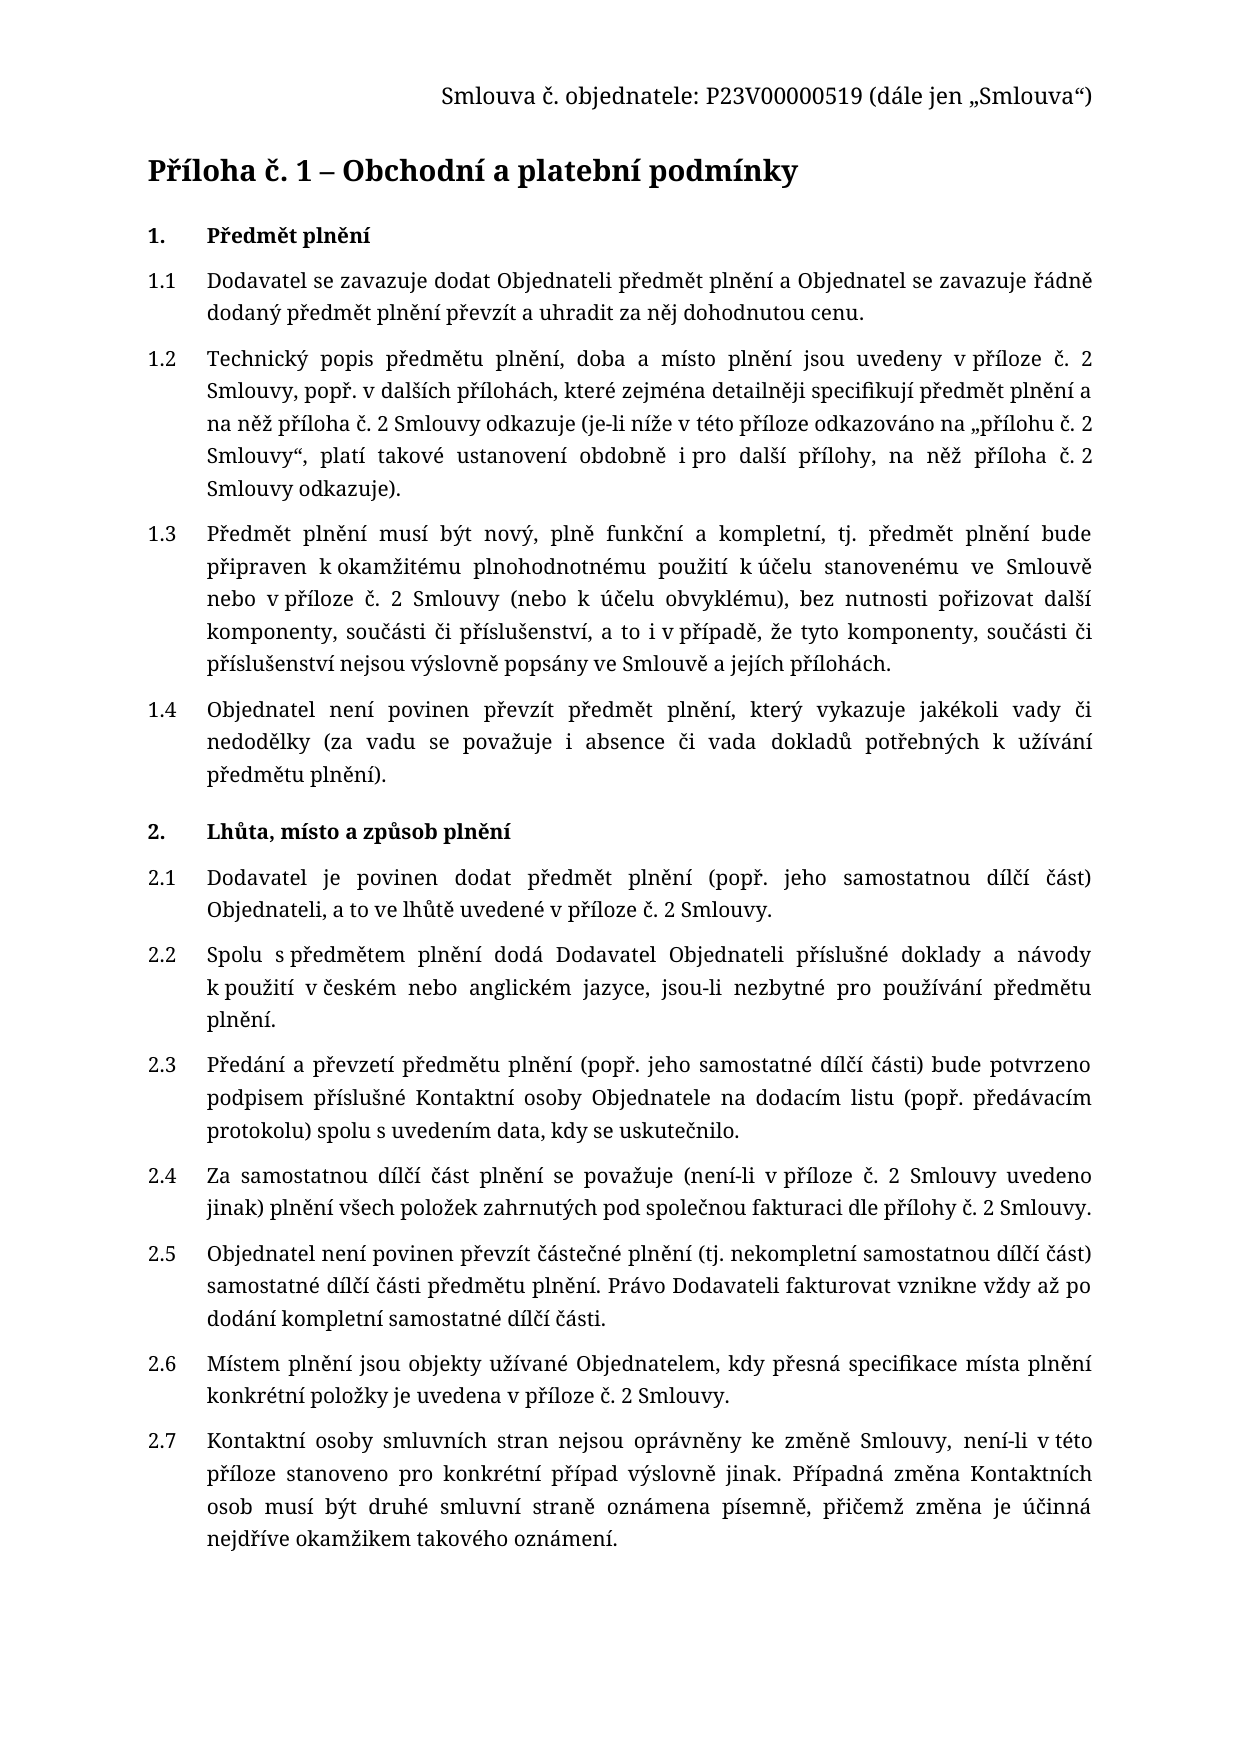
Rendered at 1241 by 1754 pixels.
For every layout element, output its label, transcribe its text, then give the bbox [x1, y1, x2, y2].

list Předání a převzetí předmětu plnění (popř. jeho samostatné dílčí části) bude potvrzeno podpisem příslušné Kontaktní osoby Objednatele na dodacím listu (popř. předávacím protokolu) spolu s uvedením data, kdy se uskutečnilo. [148, 1051, 1093, 1144]
list Dodavatel je povinen dodat předmět plnění (popř. jeho samostatnou dílčí část) Objednateli, a to ve lhůtě uvedené v příloze č. 2 Smlouvy. [148, 863, 1093, 924]
list Za samostatnou dílčí část plnění se považuje (není-li v příloze č. 2 Smlouvy uvedeno jinak) plnění všech položek zahrnutých pod společnou fakturaci dle přílohy č. 2 Smlouvy. [148, 1161, 1093, 1222]
list Dodavatel se zavazuje dodat Objednateli předmět plnění a Objednatel se zavazuje řádně dodaný předmět plnění převzít a uhradit za něj dohodnutou cenu. [148, 266, 1093, 327]
list Lhůta, místo a způsob plnění [148, 817, 1093, 846]
list Předmět plnění [148, 221, 1093, 249]
list Místem plnění jsou objekty užívané Objednatelem, kdy přesná specifikace místa plnění konkrétní položky je uvedena v příloze č. 2 Smlouvy. [148, 1349, 1093, 1410]
list Kontaktní osoby smluvních stran nejsou oprávněny ke změně Smlouvy, není-li v této příloze stanoveno pro konkrétní případ výslovně jinak. Případná změna Kontaktních osob musí být druhé smluvní straně oznámena písemně, přičemž změna je účinná nejdříve okamžikem takového oznámení. [148, 1427, 1093, 1553]
list Předmět plnění musí být nový, plně funkční a kompletní, tj. předmět plnění bude připraven k okamžitému plnohodnotnému použití k účelu stanovenému ve Smlouvě nebo v příloze č. 2 Smlouvy (nebo k účelu obvyklému), bez nutnosti pořizovat další komponenty, součásti či příslušenství, a to i v případě, že tyto komponenty, součásti či příslušenství nejsou výslovně popsány ve Smlouvě a jejích přílohách. [148, 519, 1093, 678]
list Technický popis předmětu plnění, doba a místo plnění jsou uvedeny v příloze č. 2 Smlouvy, popř. v dalších přílohách, které zejména detailněji specifikují předmět plnění a na něž příloha č. 2 Smlouvy odkazuje (je-li níže v této příloze odkazováno na „přílohu č. 2 Smlouvy“, platí takové ustanovení obdobně i pro další přílohy, na něž příloha č. 2 Smlouvy odkazuje). [148, 344, 1093, 502]
text Příloha č. 1 – Obchodní a platební podmínky [148, 150, 1093, 190]
list Objednatel není povinen převzít částečné plnění (tj. nekompletní samostatnou dílčí část) samostatné dílčí části předmětu plnění. Právo Dodavateli fakturovat vznikne vždy až po dodání kompletní samostatné dílčí části. [148, 1239, 1093, 1332]
list Spolu s předmětem plnění dodá Dodavatel Objednateli příslušné doklady a návody k použití v českém nebo anglickém jazyce, jsou-li nezbytné pro používání předmětu plnění. [148, 940, 1093, 1034]
list Objednatel není povinen převzít předmět plnění, který vykazuje jakékoli vady či nedodělky (za vadu se považuje i absence či vada dokladů potřebných k užívání předmětu plnění). [148, 695, 1093, 788]
